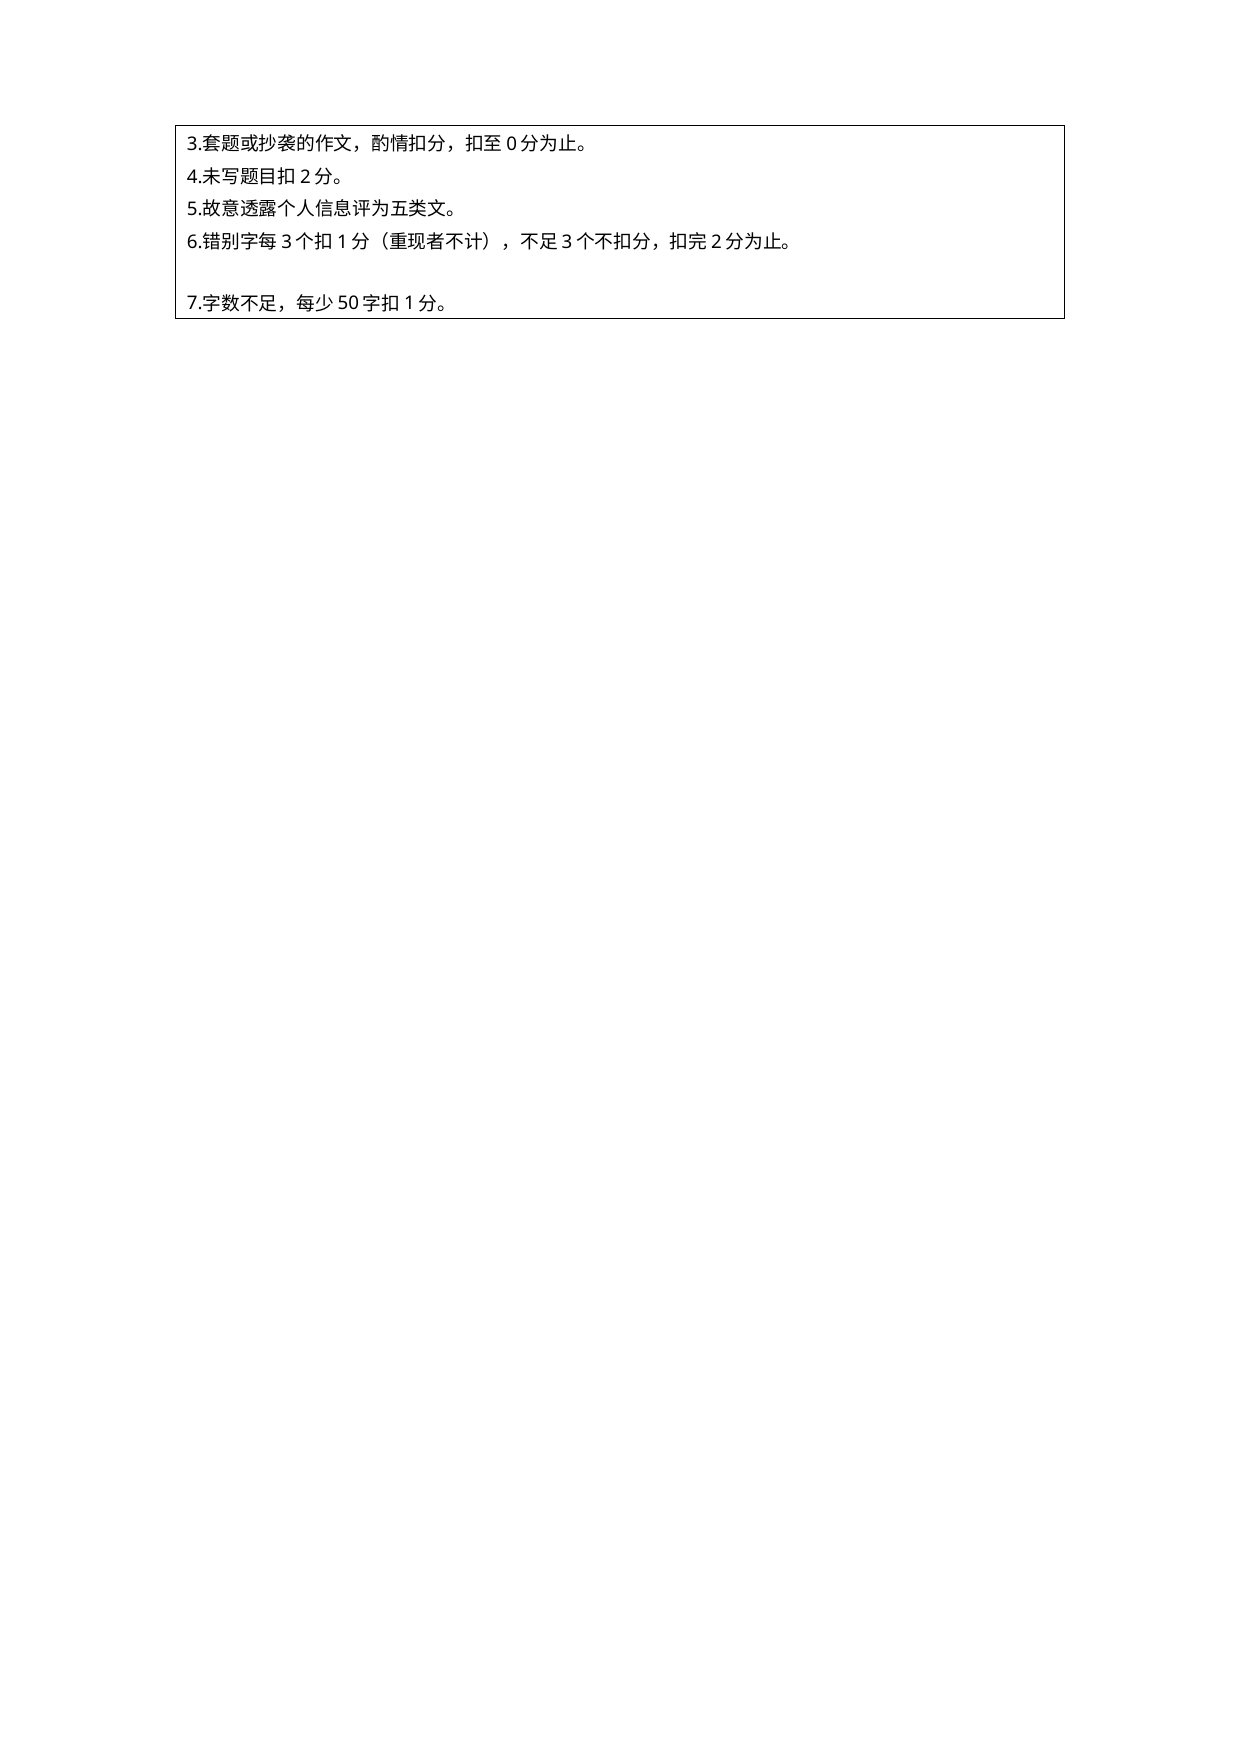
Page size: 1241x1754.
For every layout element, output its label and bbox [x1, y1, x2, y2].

table_cell [176, 126, 1064, 318]
